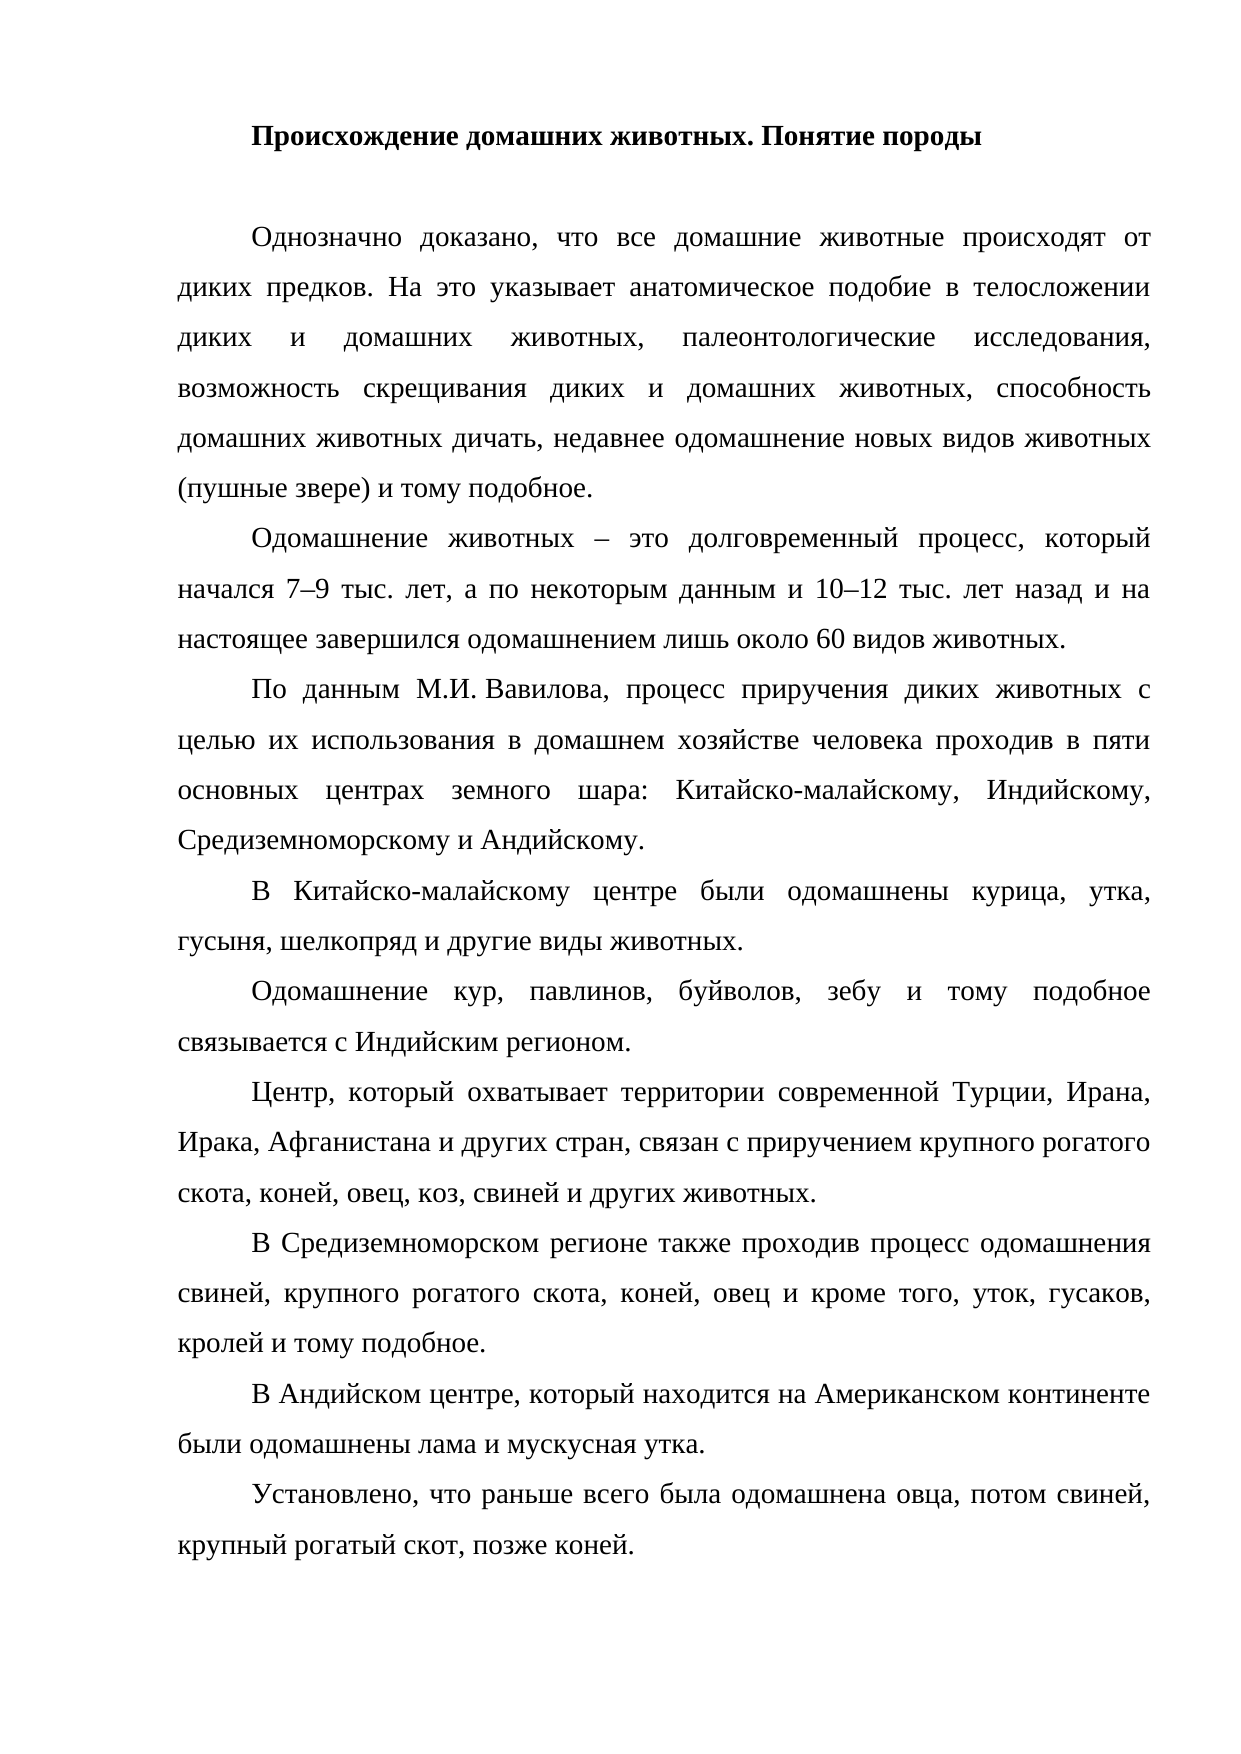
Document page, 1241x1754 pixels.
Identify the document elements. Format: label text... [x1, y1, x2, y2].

text В Андийском центре, который находится на Американском континенте были одомашнены лама и мускусная утка. [177, 1376, 1152, 1460]
text В Средиземноморском регионе также проходив процесс одомашнения свиней, крупного рогатого скота, коней, овец и кроме того, уток, гусаков, кролей и тому подобное. [177, 1225, 1152, 1359]
text Происхождение домашних животных. Понятие породы [177, 118, 1152, 152]
text Центр, который охватывает территории современной Турции, Ирана, Ирака, Афганистана и других стран, связан с приручением крупного рогатого скота, коней, овец, коз, свиней и других животных. [177, 1074, 1152, 1208]
text Установлено, что раньше всего была одомашнена овца, потом свиней, крупный рогатый скот, позже коней. [177, 1477, 1152, 1560]
text Одомашнение животных – это долговременный процесс, который начался 7–9 тыс. лет, а по некоторым данным и 10–12 тыс. лет назад и на настоящее завершился одомашнением лишь около 60 видов животных. [177, 521, 1152, 655]
text По данным М.И. Вавилова, процесс приручения диких животных с целью их использования в домашнем хозяйстве человека проходив в пяти основных центрах земного шара: Китайско-малайскому, Индийскому, Средиземноморскому и Андийскому. [177, 672, 1152, 856]
text Одомашнение кур, павлинов, буйволов, зебу и тому подобное связывается с Индийским регионом. [177, 973, 1152, 1057]
text Однозначно доказано, что все домашние животные происходят от диких предков. На это указывает анатомическое подобие в телосложении диких и домашних животных, палеонтологические исследования, возможность скрещивания диких и домашних животных, способность домашних животных дичать, недавнее одомашнение новых видов животных (пушные звере) и тому подобное. [177, 219, 1152, 504]
text В Китайско-малайскому центре были одомашнены курица, утка, гусыня, шелкопряд и другие виды животных. [177, 873, 1152, 957]
